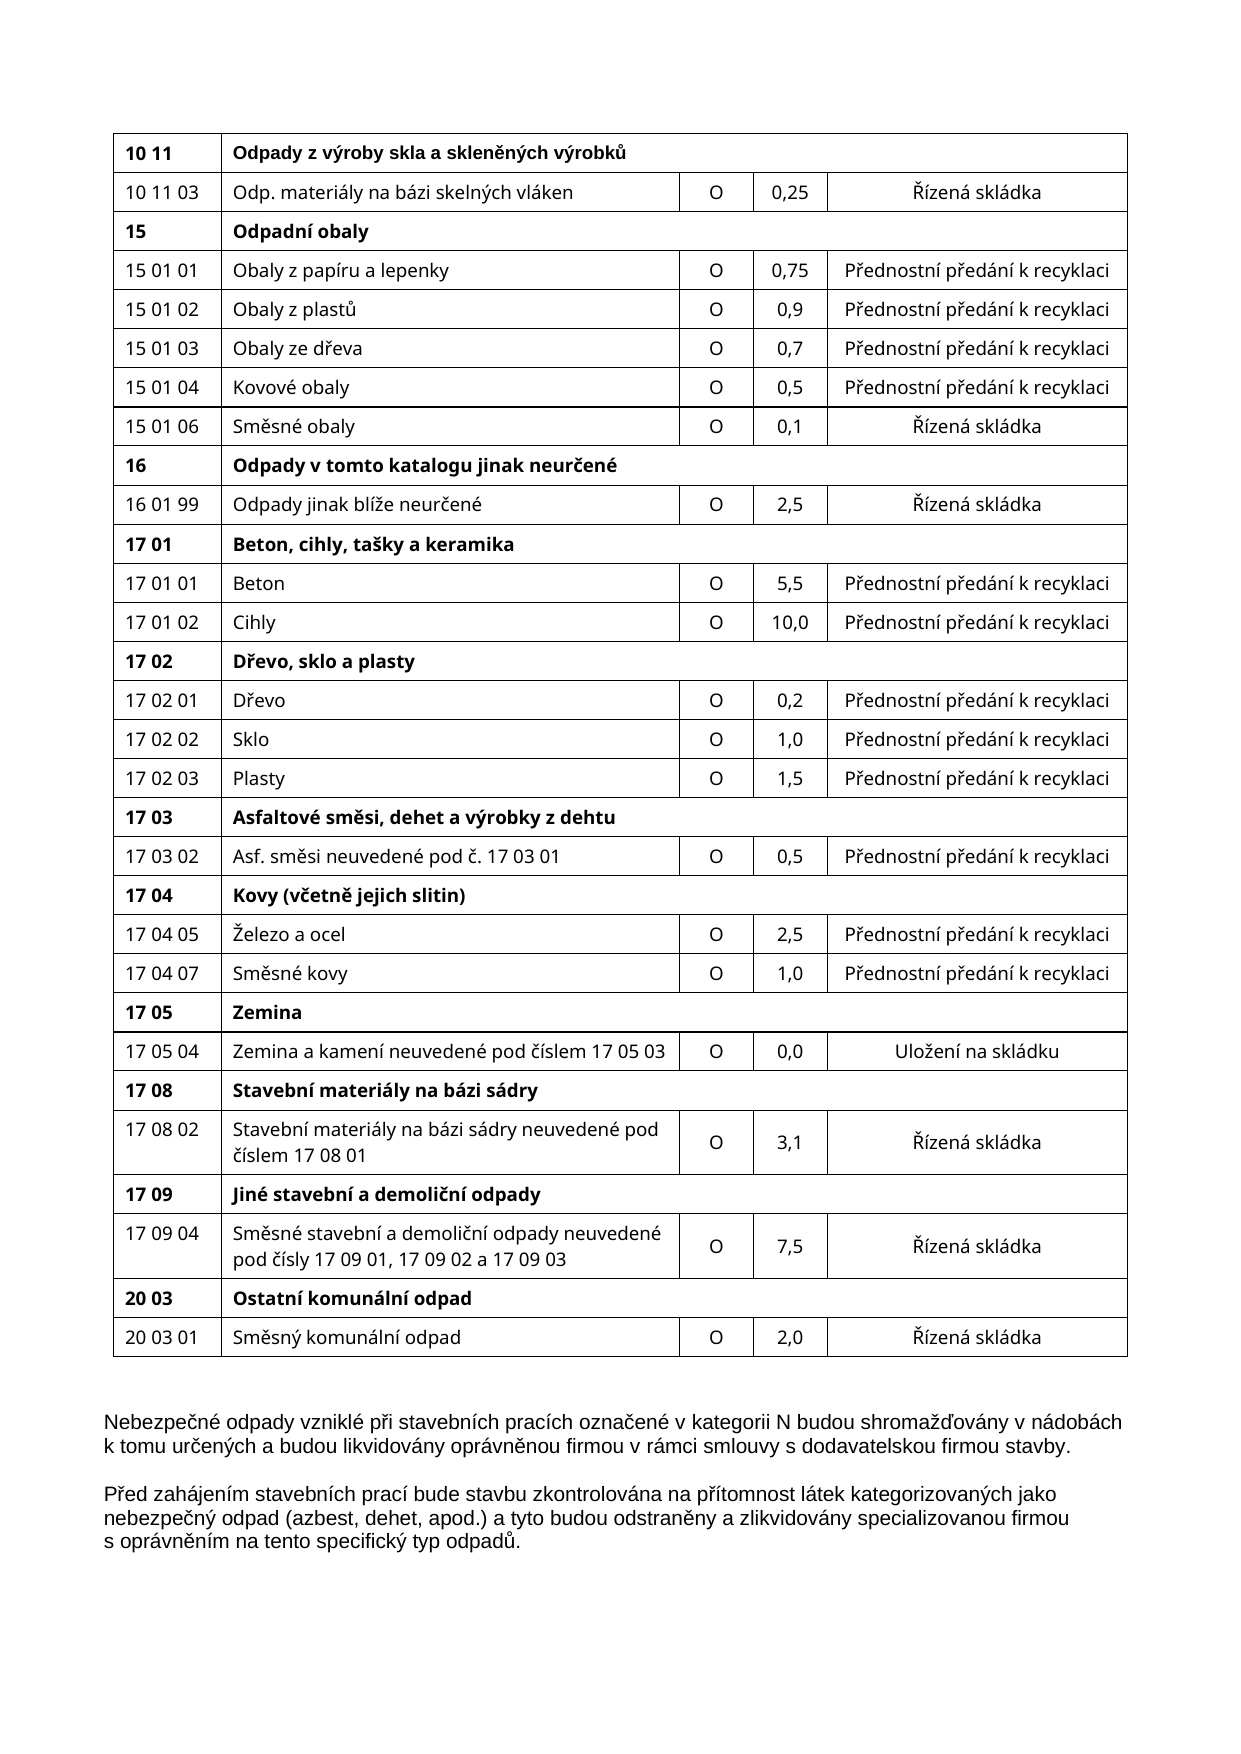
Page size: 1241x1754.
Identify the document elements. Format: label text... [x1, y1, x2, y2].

table_cell Přednostní předání k recyklaci [828, 290, 1127, 328]
table_cell Přednostní předání k recyklaci [828, 329, 1127, 367]
table_cell 5,5 [754, 564, 827, 602]
table_cell 17 01 01 [114, 564, 221, 602]
table_cell Přednostní předání k recyklaci [828, 368, 1127, 406]
table_cell 17 03 [114, 798, 221, 836]
table_cell 15 [114, 212, 221, 250]
table_cell Přednostní předání k recyklaci [828, 603, 1127, 641]
table_cell Zemina [222, 993, 1127, 1031]
table_cell Stavební materiály na bázi sádry [222, 1071, 1127, 1109]
table_cell O [680, 720, 753, 758]
table_cell Řízená skládka [828, 1111, 1127, 1174]
table_cell 17 09 04 [114, 1214, 221, 1278]
table_cell Přednostní předání k recyklaci [828, 681, 1127, 719]
table_cell Kovové obaly [222, 368, 679, 406]
table_cell O [680, 368, 753, 406]
table_cell Směsné stavební a demoliční odpady neuvedené pod čísly 17 09 01, 17 09 02 a 17 09 03 [222, 1214, 679, 1278]
table_cell 0,5 [754, 837, 827, 875]
table_cell 17 04 05 [114, 915, 221, 953]
table_cell 0,7 [754, 329, 827, 367]
table_cell 20 03 [114, 1279, 221, 1317]
text Nebezpečné odpady vzniklé při stavebních pracích označené v kategorii N budou shromažďovány v nádobách k tomu určených a budou likvidovány oprávněnou firmou v rámci smlouvy s dodavatelskou firmou stavby. [103, 1409, 1137, 1457]
table_cell Přednostní předání k recyklaci [828, 915, 1127, 953]
table_cell Stavební materiály na bázi sádry neuvedené pod číslem 17 08 01 [222, 1111, 679, 1174]
table_cell Odpadní obaly [222, 212, 1127, 250]
table_cell O [680, 290, 753, 328]
table_cell 2,5 [754, 915, 827, 953]
table_cell 17 03 02 [114, 837, 221, 875]
table_cell 17 04 07 [114, 954, 221, 992]
table_cell Obaly z papíru a lepenky [222, 251, 679, 289]
table_cell Jiné stavební a demoliční odpady [222, 1175, 1127, 1213]
table_cell O [680, 954, 753, 992]
table_cell O [680, 1111, 753, 1174]
table_cell 15 01 01 [114, 251, 221, 289]
table_cell Směsné kovy [222, 954, 679, 992]
table_cell O [680, 681, 753, 719]
table_cell 1,0 [754, 954, 827, 992]
table_cell 17 04 [114, 876, 221, 914]
table_cell 17 02 01 [114, 681, 221, 719]
table_cell Obaly z plastů [222, 290, 679, 328]
table_cell 17 08 [114, 1071, 221, 1109]
table_cell 15 01 02 [114, 290, 221, 328]
table_cell Řízená skládka [828, 1318, 1127, 1356]
table_cell O [680, 603, 753, 641]
table_cell 2,5 [754, 486, 827, 523]
table_cell 0,9 [754, 290, 827, 328]
table_cell O [680, 173, 753, 211]
table_cell Odp. materiály na bázi skelných vláken [222, 173, 679, 211]
table_cell 0,1 [754, 408, 827, 445]
table_cell Železo a ocel [222, 915, 679, 953]
table_cell 15 01 03 [114, 329, 221, 367]
table_cell 17 02 02 [114, 720, 221, 758]
table_cell Řízená skládka [828, 486, 1127, 523]
table_cell 17 01 02 [114, 603, 221, 641]
table_cell Zemina a kamení neuvedené pod číslem 17 05 03 [222, 1033, 679, 1070]
table_cell 10,0 [754, 603, 827, 641]
table_cell Přednostní předání k recyklaci [828, 954, 1127, 992]
table_cell Směsný komunální odpad [222, 1318, 679, 1356]
table_cell 7,5 [754, 1214, 827, 1278]
table_cell Přednostní předání k recyklaci [828, 837, 1127, 875]
table_cell O [680, 251, 753, 289]
table_cell Obaly ze dřeva [222, 329, 679, 367]
table_cell 0,25 [754, 173, 827, 211]
table_cell Směsné obaly [222, 408, 679, 445]
text Před zahájením stavebních prací bude stavbu zkontrolována na přítomnost látek kategorizovaných jako nebezpečný odpad (azbest, dehet, apod.) a tyto budou odstraněny a zlikvidovány specializovanou firmou s oprávněním na tento specifický typ odpadů. [103, 1481, 1137, 1553]
table_cell 10 11 [114, 134, 221, 172]
table_cell Dřevo [222, 681, 679, 719]
table_cell Přednostní předání k recyklaci [828, 564, 1127, 602]
table_cell 3,1 [754, 1111, 827, 1174]
table_cell 16 [114, 446, 221, 484]
table_cell 17 09 [114, 1175, 221, 1213]
table_cell Řízená skládka [828, 1214, 1127, 1278]
table_cell 15 01 06 [114, 408, 221, 445]
table_cell Plasty [222, 759, 679, 797]
table_cell Přednostní předání k recyklaci [828, 720, 1127, 758]
table_cell Beton, cihly, tašky a keramika [222, 525, 1127, 563]
table_cell O [680, 759, 753, 797]
table_cell 0,75 [754, 251, 827, 289]
table_cell Beton [222, 564, 679, 602]
table_cell 20 03 01 [114, 1318, 221, 1356]
table_cell Odpady v tomto katalogu jinak neurčené [222, 446, 1127, 484]
table_cell Asf. směsi neuvedené pod č. 17 03 01 [222, 837, 679, 875]
table_cell 17 02 [114, 642, 221, 680]
table_cell Řízená skládka [828, 173, 1127, 211]
table_cell Asfaltové směsi, dehet a výrobky z dehtu [222, 798, 1127, 836]
table_cell Odpady jinak blíže neurčené [222, 486, 679, 523]
table_cell O [680, 486, 753, 523]
table_cell Přednostní předání k recyklaci [828, 759, 1127, 797]
table_cell 0,2 [754, 681, 827, 719]
table_cell 17 05 04 [114, 1033, 221, 1070]
table_cell 0,0 [754, 1033, 827, 1070]
table_cell Sklo [222, 720, 679, 758]
table_cell 17 01 [114, 525, 221, 563]
table_cell O [680, 837, 753, 875]
table_cell O [680, 408, 753, 445]
table_cell 2,0 [754, 1318, 827, 1356]
table_cell 10 11 03 [114, 173, 221, 211]
table_cell 17 02 03 [114, 759, 221, 797]
table_cell Řízená skládka [828, 408, 1127, 445]
table_cell O [680, 915, 753, 953]
table_cell 1,0 [754, 720, 827, 758]
table_cell Odpady z výroby skla a skleněných výrobků [222, 134, 1127, 172]
table_cell Kovy (včetně jejich slitin) [222, 876, 1127, 914]
table_cell Přednostní předání k recyklaci [828, 251, 1127, 289]
table_cell 1,5 [754, 759, 827, 797]
table_cell 15 01 04 [114, 368, 221, 406]
table_cell Cihly [222, 603, 679, 641]
table_cell 17 08 02 [114, 1111, 221, 1174]
table_cell 16 01 99 [114, 486, 221, 523]
table_cell Dřevo, sklo a plasty [222, 642, 1127, 680]
table_cell 0,5 [754, 368, 827, 406]
table_cell Ostatní komunální odpad [222, 1279, 1127, 1317]
table_cell O [680, 1033, 753, 1070]
table_cell O [680, 329, 753, 367]
table_cell 17 05 [114, 993, 221, 1031]
table_cell Uložení na skládku [828, 1033, 1127, 1070]
table_cell O [680, 1318, 753, 1356]
table_cell O [680, 1214, 753, 1278]
table_cell O [680, 564, 753, 602]
